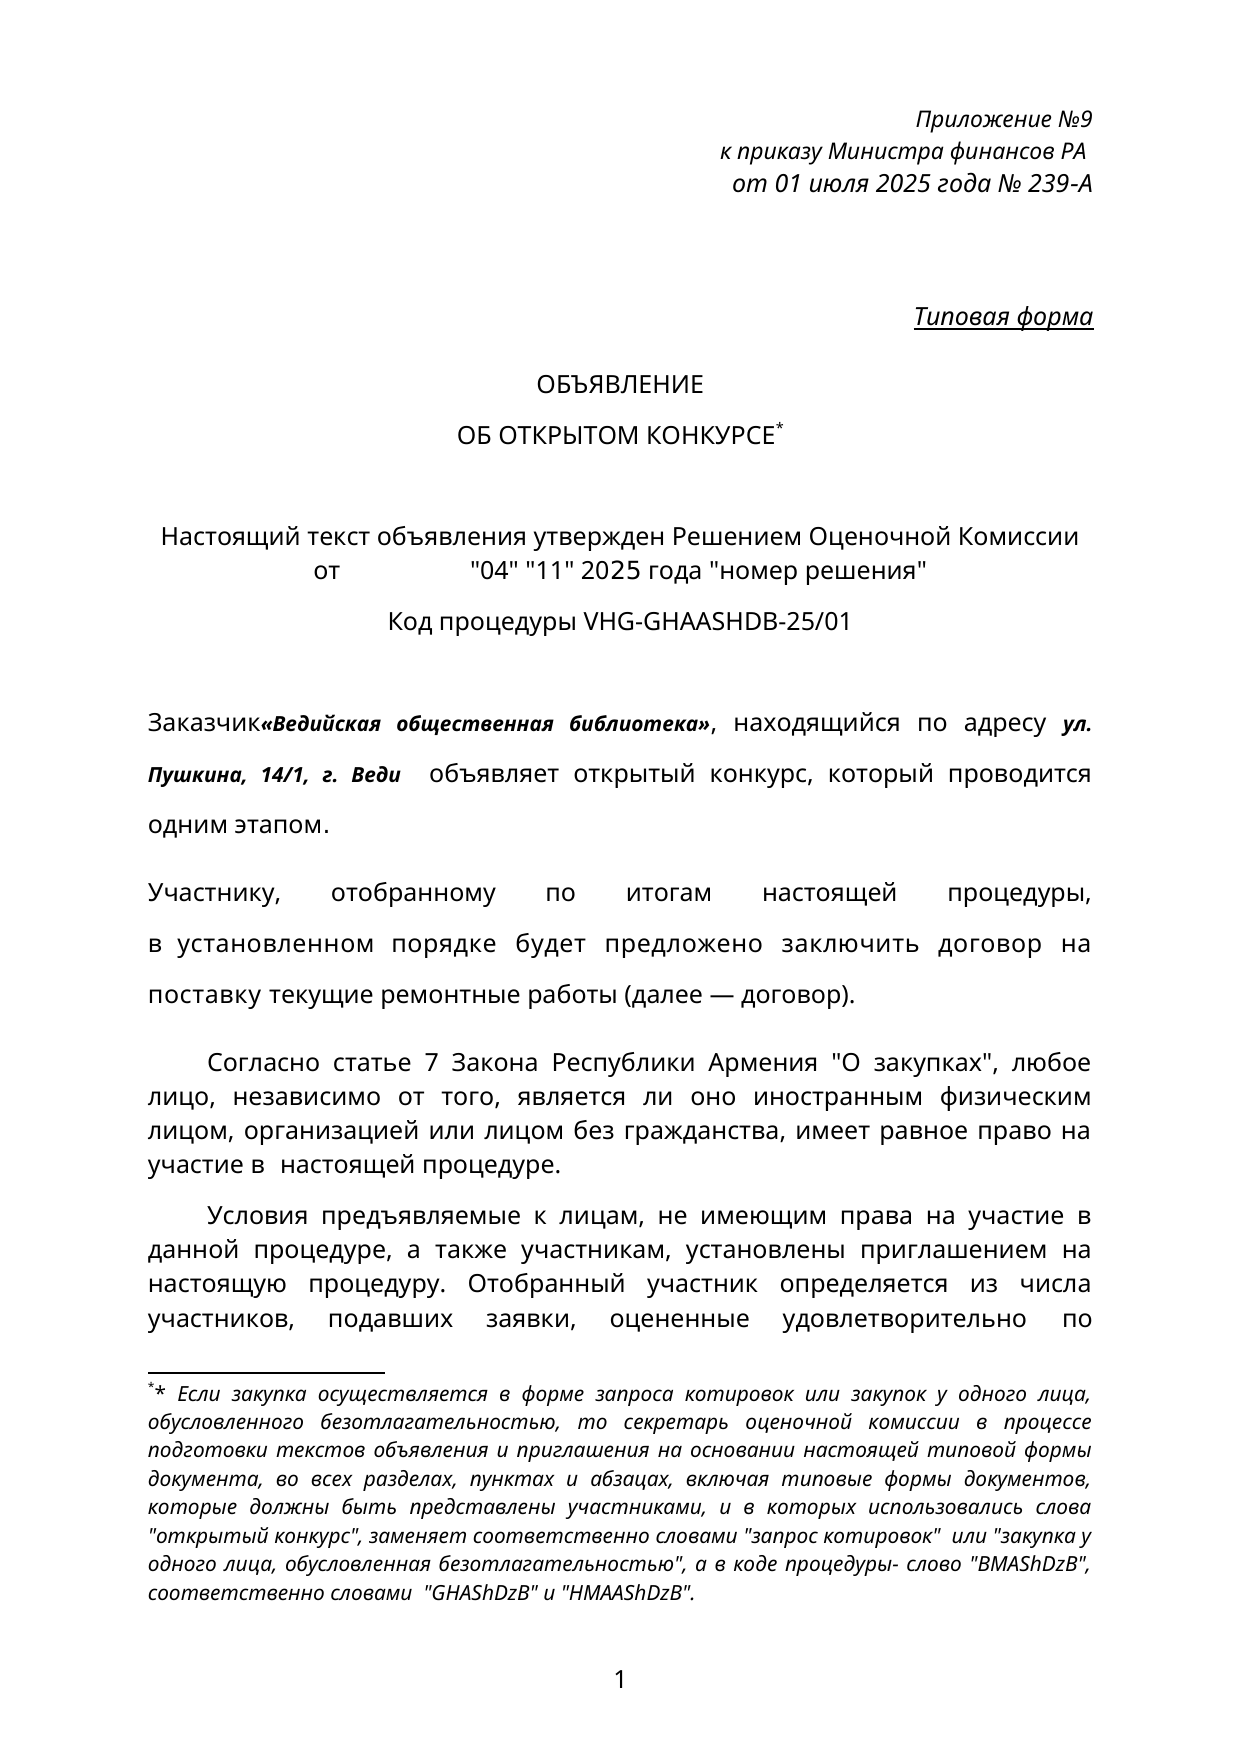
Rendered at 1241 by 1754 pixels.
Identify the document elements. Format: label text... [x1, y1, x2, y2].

text ОБ ОТКРЫТОМ КОНКУРСЕ* [148, 417, 1092, 451]
text Согласно статье 7 Закона Республики Армения "О закупках", любое лицо, независимо от того, является ли оно иностранным физическим лицом, организацией или лицом без гражданства, имеет равное право на участие в настоящей процедуре. [148, 1045, 1092, 1181]
text к приказу Министра финансов РА от 01 июля 2025 года № 239-A [148, 135, 1092, 200]
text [148, 1198, 1092, 1334]
text ОБЪЯВЛЕНИЕ [148, 367, 1092, 401]
text Типовая форма [148, 299, 1093, 333]
text Приложение №9 [148, 103, 1092, 135]
text Заказчик«Ведийская общественная библиотека», находящийся по адресу ул. Пушкина, 14/1, г. Веди объявляет открытый конкурс, который проводится одним этапом. [148, 705, 1092, 841]
text Участнику, отобранному по итогам настоящей процедуры, в установленном порядке будет предложено заключить договор на поставку текущие ремонтные работы (далее — договор). [148, 875, 1092, 1011]
text Настоящий текст объявления утвержден Решением Оценочной Комиссии от "04" "11" 2025 года "номер решения" [148, 519, 1092, 587]
text Код процедуры VHG-GHAASHDB-25/01 [148, 604, 1092, 638]
